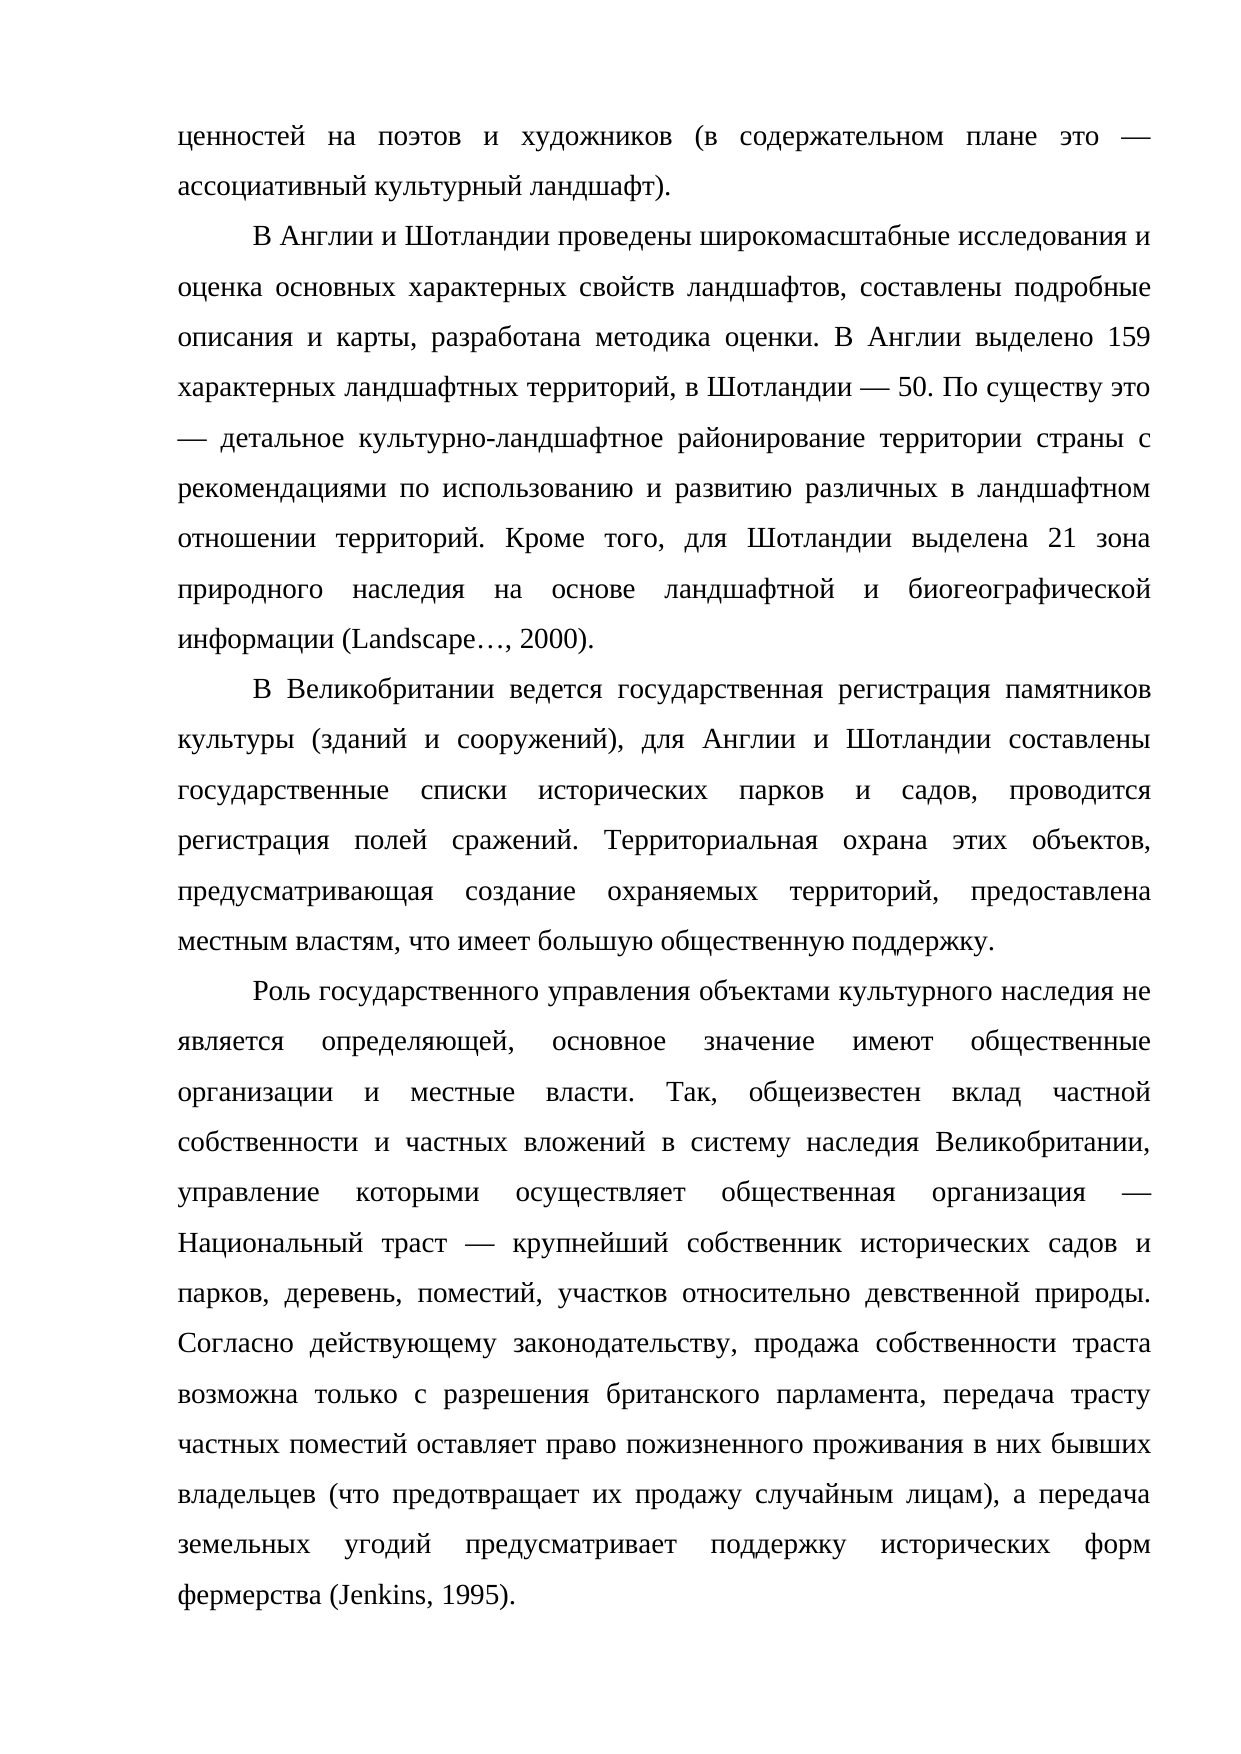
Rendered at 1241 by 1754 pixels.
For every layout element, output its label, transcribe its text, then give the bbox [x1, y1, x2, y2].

list Роль государственного управления объектами культурного наследия не является определяющей, основное значение имеют общественные организации и местные власти. Так, общеизвестен вклад частной собственности и частных вложений в систему наследия Великобритании, управление которыми осуществляет общественная организация — Национальный траст — крупнейший собственник исторических садов и парков, деревень, поместий, участков относительно девственной природы. Согласно действующему законодательству, продажа собственности траста возможна только с разрешения британского парламента, передача трасту частных поместий оставляет право пожизненного проживания в них бывших владельцев (что предотвращает их продажу случайным лицам), а передача земельных угодий предусматривает поддержку исторических форм фермерства (Jenkins, 1995). [177, 973, 1152, 1611]
list В Англии и Шотландии проведены широкомасштабные исследования и оценка основных характерных свойств ландшафтов, составлены подробные описания и карты, разработана методика оценки. В Англии выделено 159 характерных ландшафтных территорий, в Шотландии — 50. По существу это — детальное культурно-ландшафтное районирование территории страны с рекомендациями по использованию и развитию различных в ландшафтном отношении территорий. Кроме того, для Шотландии выделена 21 зона природного наследия на основе ландшафтной и биогеографической информации (Landscape…, 2000). [177, 219, 1152, 655]
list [177, 118, 1152, 202]
list В Великобритании ведется государственная регистрация памятников культуры (зданий и сооружений), для Англии и Шотландии составлены государственные списки исторических парков и садов, проводится регистрация полей сражений. Территориальная охрана этих объектов, предусматривающая создание охраняемых территорий, предоставлена местным властям, что имеет большую общественную поддержку. [177, 672, 1152, 957]
